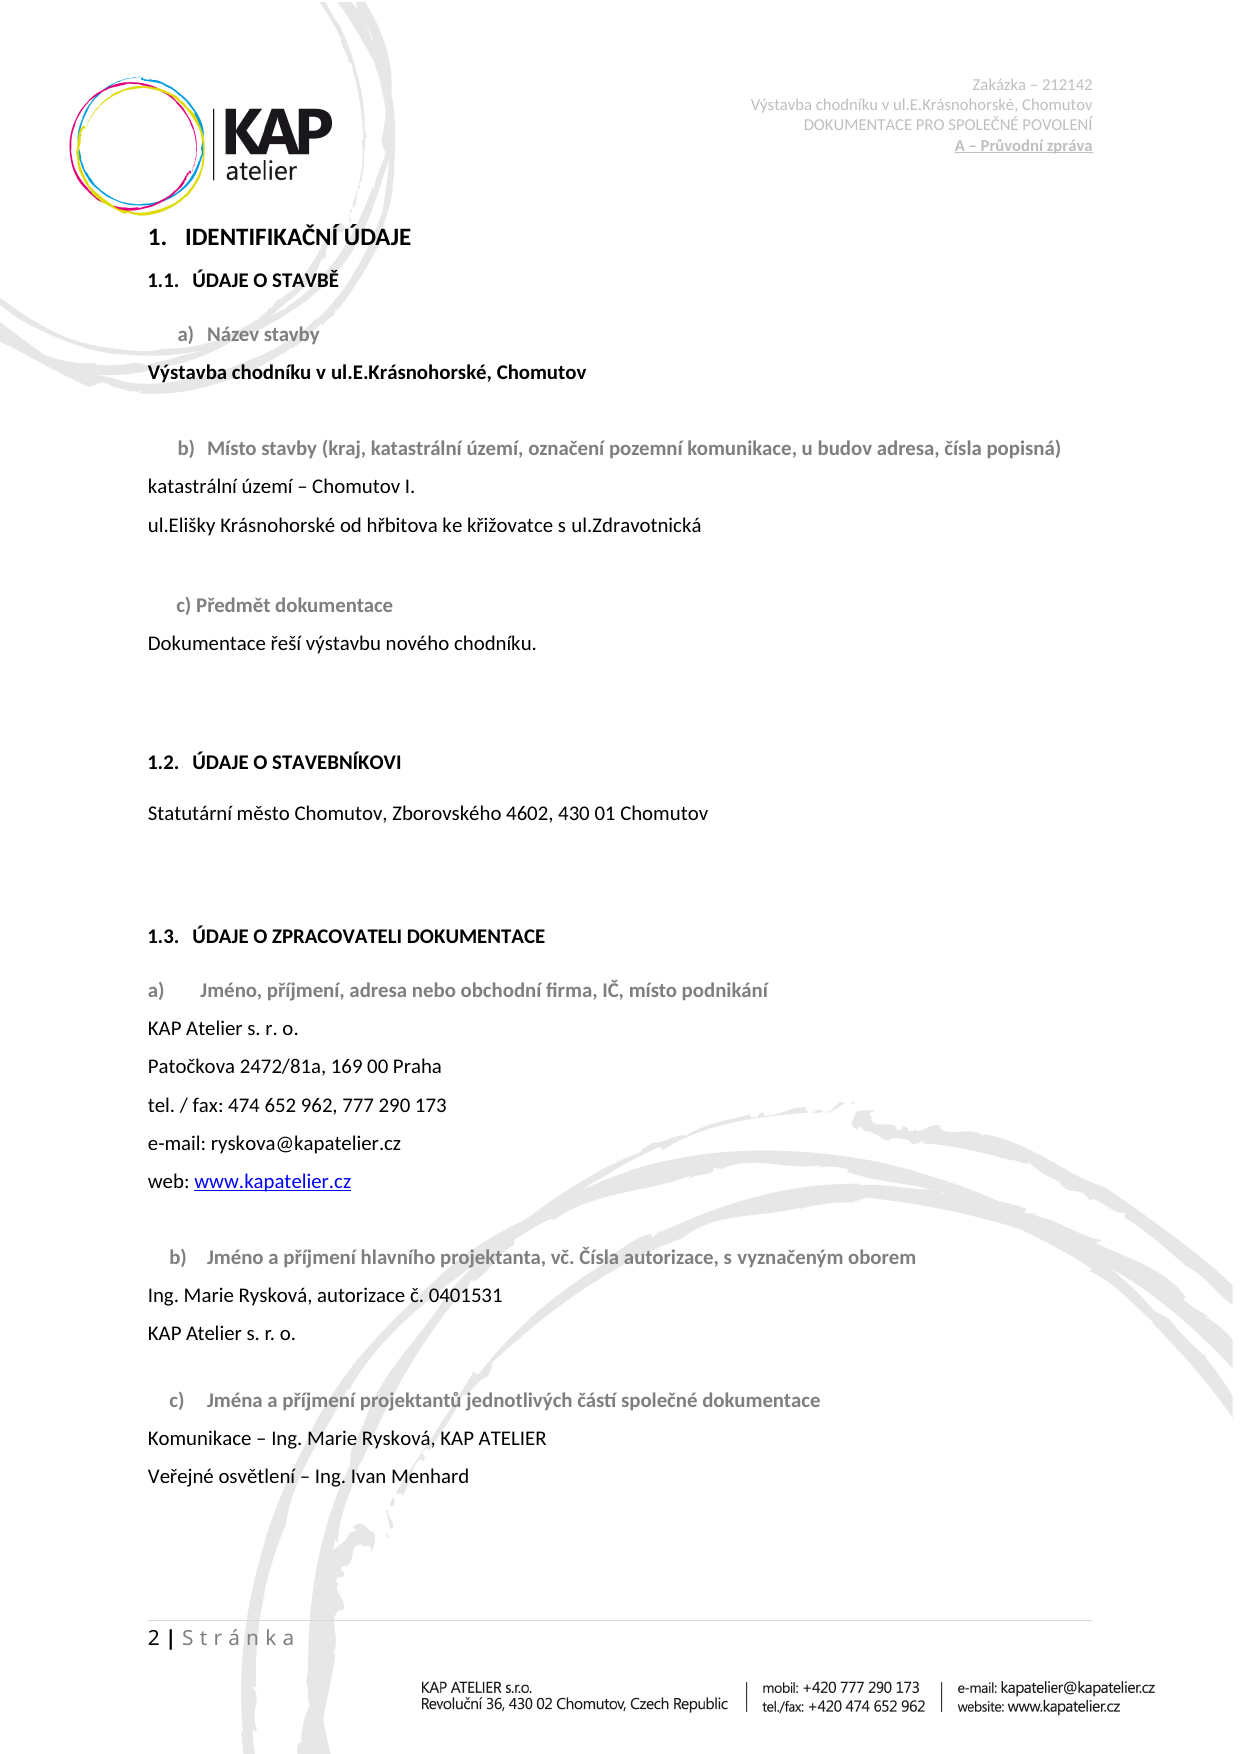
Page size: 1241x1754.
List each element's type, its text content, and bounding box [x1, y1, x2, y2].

subtitle Název stavby [177, 321, 1092, 347]
text Patočkova 2472/81a, 169 00 Praha [148, 1054, 1092, 1079]
list ÚDAJE O ZPRACOVATELI DOKUMENTACE [147, 924, 1092, 949]
text e-mail: ryskova@kapatelier.cz [148, 1130, 1092, 1155]
text Ing. Marie Rysková, autorizace č. 0401531 [148, 1282, 1092, 1308]
text Výstavba chodníku v ul.E.Krásnohorské, Chomutov [148, 359, 1092, 385]
text tel. / fax: 474 652 962, 777 290 173 [148, 1092, 1092, 1117]
subtitle Jméno, příjmení, adresa nebo obchodní firma, IČ, místo podnikání [148, 977, 1092, 1003]
subtitle Jméno a příjmení hlavního projektanta, vč. Čísla autorizace, s vyznačeným oborem [169, 1244, 1092, 1270]
text KAP Atelier s. r. o. [148, 1016, 1092, 1041]
text Komunikace – Ing. Marie Rysková, KAP ATELIER [148, 1425, 1092, 1451]
subtitle Jména a příjmení projektantů jednotlivých částí společné dokumentace [169, 1387, 1092, 1413]
text web: www.kapatelier.cz [148, 1168, 1092, 1193]
text ul.Elišky Krásnohorské od hřbitova ke křižovatce s ul.Zdravotnická [148, 512, 1092, 537]
text Veřejné osvětlení – Ing. Ivan Menhard [148, 1463, 1092, 1489]
subtitle IDENTIFIKAČNÍ ÚDAJE [148, 222, 1092, 252]
list ÚDAJE O STAVEBNÍKOVI [147, 749, 1092, 775]
text Statutární město Chomutov, Zborovského 4602, 430 01 Chomutov [148, 800, 1092, 826]
subtitle Místo stavby (kraj, katastrální území, označení pozemní komunikace, u budov adresa, čísla popisná) [177, 436, 1092, 461]
subtitle c) Předmět dokumentace [148, 592, 1092, 618]
subtitle KAP Atelier s. r. o. [148, 1321, 1092, 1346]
text katastrální území – Chomutov I. [148, 474, 1092, 499]
picture [0, 2, 1233, 1754]
list ÚDAJE O STAVBĚ [147, 267, 1092, 293]
text Dokumentace řeší výstavbu nového chodníku. [148, 631, 1092, 656]
